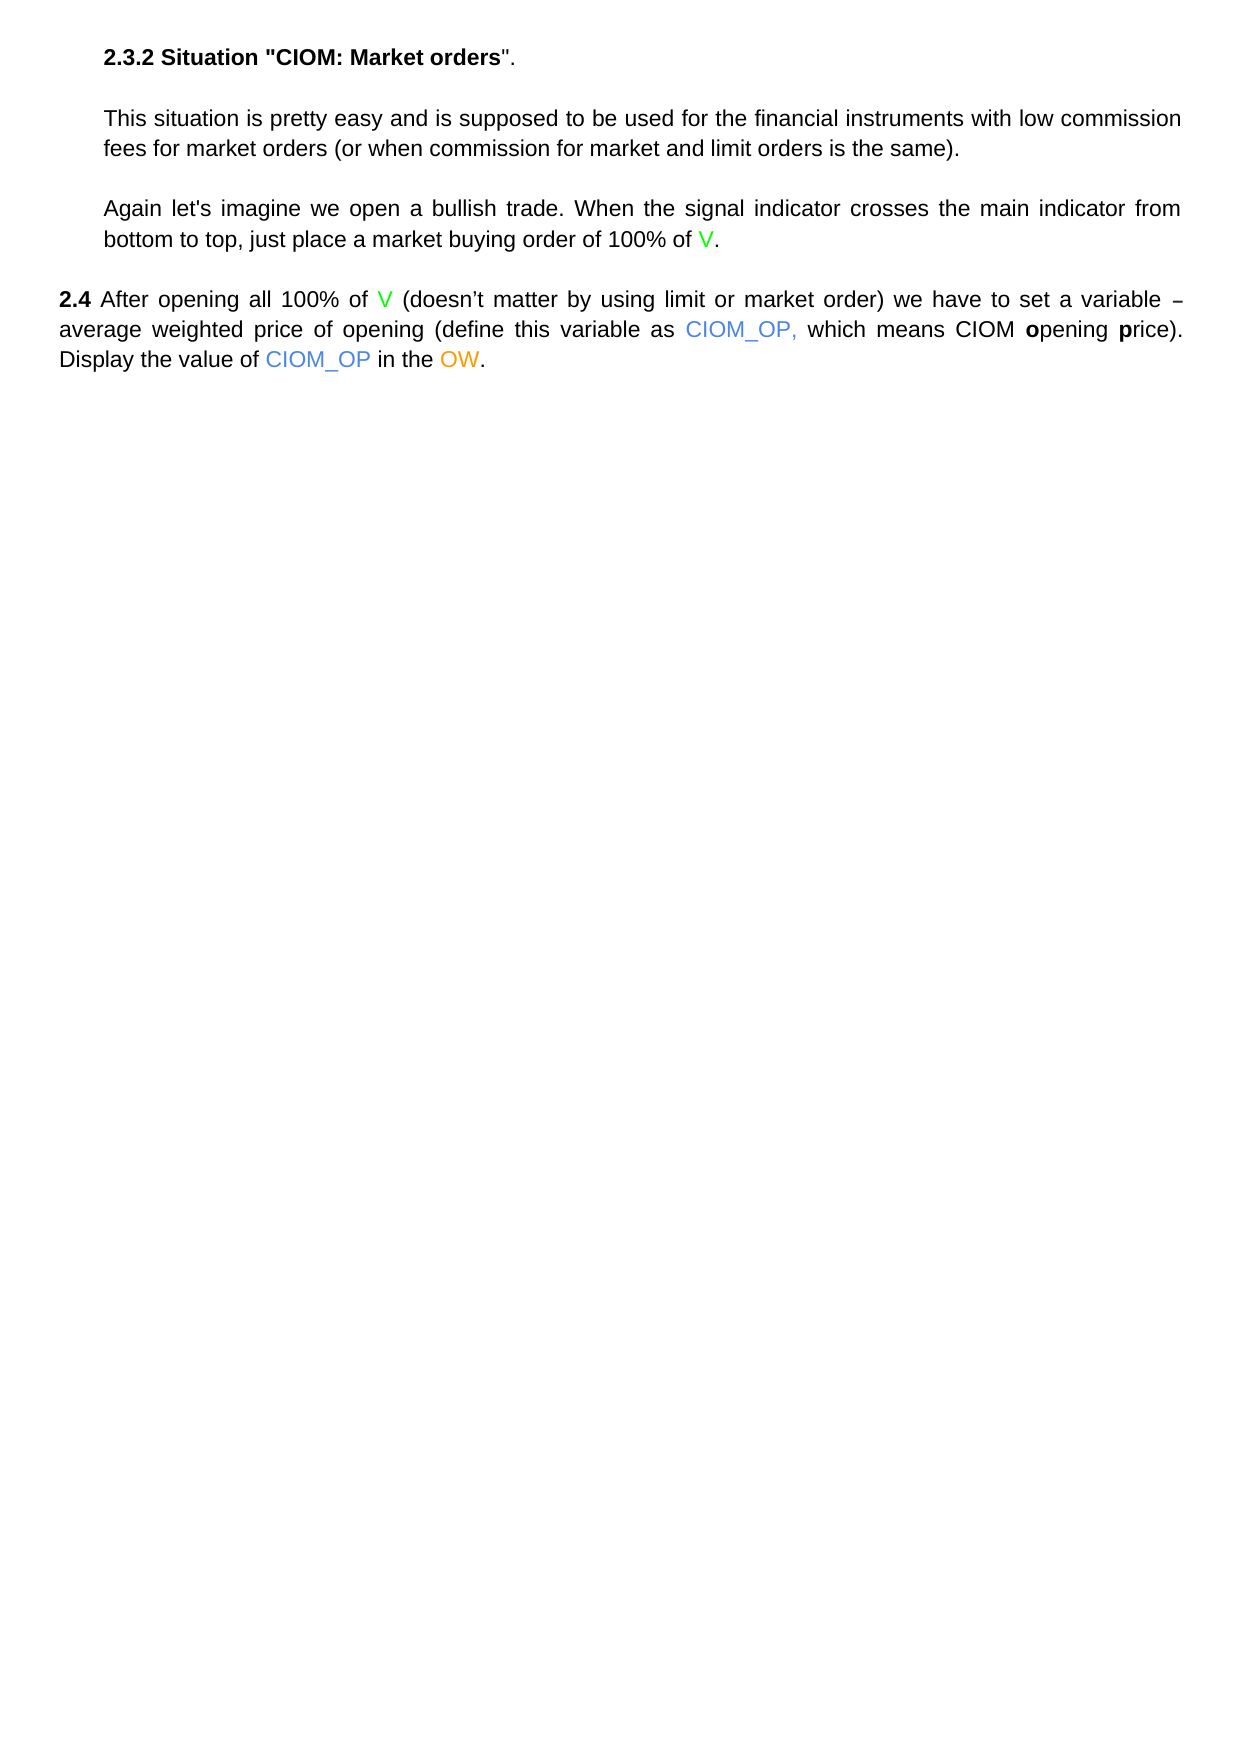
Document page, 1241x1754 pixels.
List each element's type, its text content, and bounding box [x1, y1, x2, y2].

text 2.4 After opening all 100% of V (doesn’t matter by using limit or market order) we have to set a variable – average weighted price of opening (define this variable as CIOM_OP, which means CIOM opening price). Display the value of CIOM_OP in the OW. [59, 286, 1183, 373]
text Again let's imagine we open a bullish trade. When the signal indicator crosses the main indicator from bottom to top, just place a market buying order of 100% of V. [103, 195, 1183, 252]
text 2.3.2 Situation "CIOM: Market orders". [103, 44, 1183, 71]
text This situation is pretty easy and is supposed to be used for the financial instruments with low commission fees for market orders (or when commission for market and limit orders is the same). [103, 105, 1183, 161]
